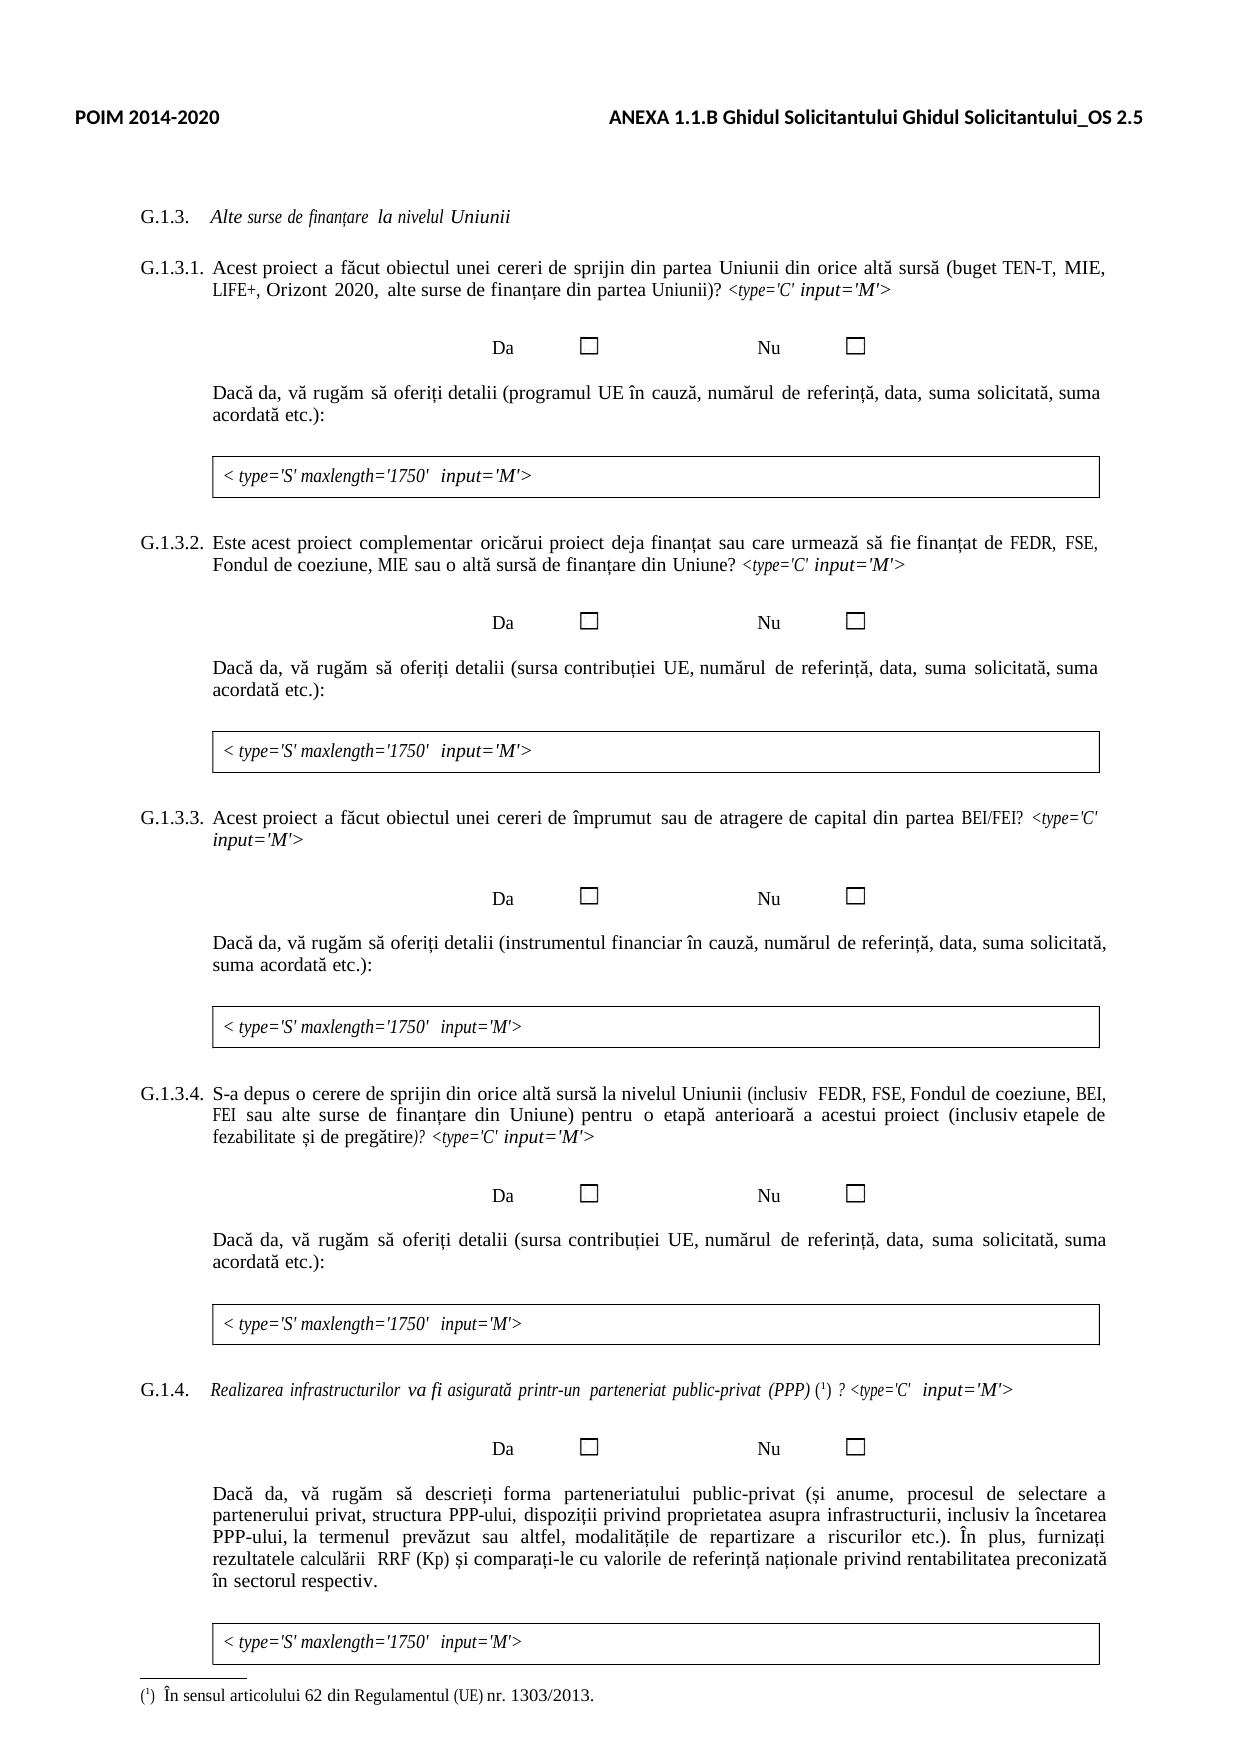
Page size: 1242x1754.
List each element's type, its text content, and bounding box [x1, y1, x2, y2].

text Dacă da, vă rugăm să oferiți detalii (programul UE în cauză, numărul de referință, data, suma solicitată, suma acordată etc.): [212, 382, 1107, 426]
text Dacă da, vă rugăm să oferiți detalii (instrumentul financiar în cauză, numărul de referință, data, suma solicitată, suma acordată etc.): [212, 932, 1107, 976]
text Dacă da, vă rugăm să descrieți forma parteneriatului public-privat (și anume, procesul de selectare a partenerului privat, structura PPP-ului, dispoziții privind proprietatea asupra infrastructurii, inclusiv la încetarea PPP-ului, la termenul prevăzut sau altfel, modalitățile de repartizare a riscurilor etc.). În plus, furnizați rezultatele calculării RRF (Kp) și comparați-le cu valorile de referință naționale privind rentabilitatea preconizată în sectorul respectiv. [212, 1482, 1107, 1592]
text G.1.3.2. Este acest proiect complementar oricărui proiect deja finanțat sau care urmează să fie finanțat de FEDR, FSE, Fondul de coeziune, MIE sau o altă sursă de finanțare din Uniune? <type='C' input='M'> [140, 532, 1107, 576]
picture [579, 886, 599, 905]
picture [845, 1184, 866, 1203]
text G.1.3.4. S-a depus o cerere de sprijin din orice altă sursă la nivelul Uniunii (inclusiv FEDR, FSE, Fondul de coeziune, BEI, FEI sau alte surse de finanțare din Uniune) pentru o etapă anterioară a acestui proiect (inclusiv etapele de fezabilitate și de pregătire)? <type='C' input='M'> [140, 1082, 1107, 1148]
picture [845, 1437, 866, 1456]
text < type='S' maxlength='1750' input='M'> [222, 1312, 530, 1334]
picture [845, 611, 866, 630]
picture [579, 336, 599, 355]
picture [845, 886, 866, 905]
text Dacă da, vă rugăm să oferiți detalii (sursa contribuției UE, numărul de referință, data, suma solicitată, suma acordată etc.): [212, 1229, 1107, 1273]
text Da Nu [492, 1437, 1169, 1460]
picture [845, 336, 866, 355]
text Da Nu [492, 612, 1169, 634]
text < type='S' maxlength='1750' input='M'> [222, 739, 1169, 762]
text < type='S' maxlength='1750' input='M'> [222, 464, 1169, 487]
text G.1.3.1. Acest proiect a făcut obiectul unei cereri de sprijin din partea Uniunii din orice altă sursă (buget TEN-T, MIE, LIFE+, Orizont 2020, alte surse de finanțare din partea Uniunii)? <type='C' input='M'> [140, 257, 1107, 301]
text G.1.4. Realizarea infrastructurilor va fi asigurată printr-un parteneriat public-privat (PPP) (1) ? <type='C' input='M'> [140, 1378, 1169, 1401]
text Da Nu [492, 1184, 1169, 1207]
text Da Nu [492, 887, 1169, 909]
picture [579, 611, 599, 630]
text < type='S' maxlength='1750' input='M'> [222, 1014, 530, 1037]
picture [579, 1437, 599, 1456]
text Da Nu [492, 337, 1169, 359]
text Dacă da, vă rugăm să oferiți detalii (sursa contribuției UE, numărul de referință, data, suma solicitată, suma acordată etc.): [212, 657, 1107, 701]
text < type='S' maxlength='1750' input='M'> [222, 1630, 530, 1653]
picture [579, 1184, 599, 1203]
text (1) În sensul articolului 62 din Regulamentul (UE) nr. 1303/2013. [140, 1685, 1169, 1705]
text G.1.3. Alte surse de finanțare la nivelul Uniunii [140, 204, 1169, 227]
text G.1.3.3. Acest proiect a făcut obiectul unei cereri de împrumut sau de atragere de capital din partea BEI/FEI? <type='C' input='M'> [140, 807, 1107, 851]
